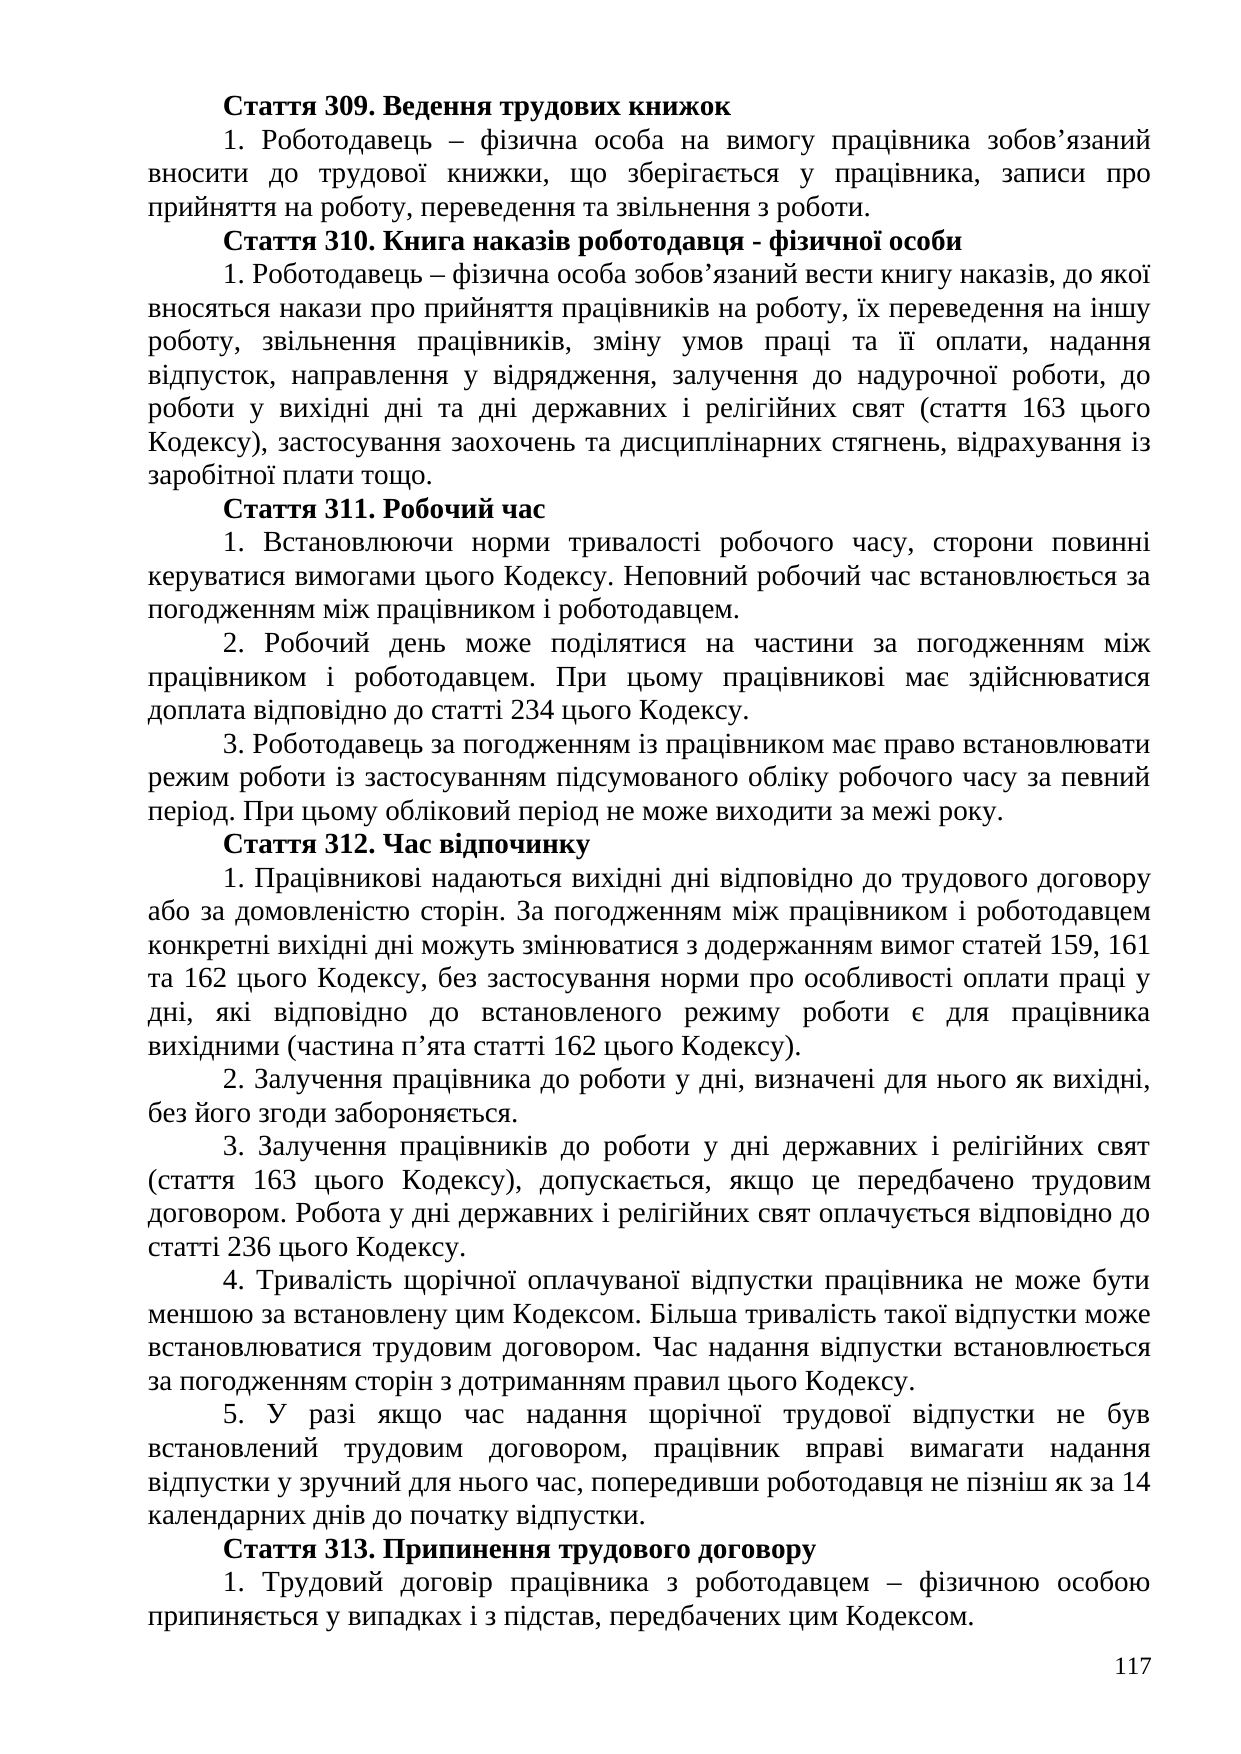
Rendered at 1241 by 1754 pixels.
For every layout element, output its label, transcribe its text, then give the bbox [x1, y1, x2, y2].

text 5. У разі якщо час надання щорічної трудової відпустки не був встановлений трудовим договором, працівник вправі вимагати надання відпустки у зручний для нього час, попередивши роботодавця не пізніш як за 14 календарних днів до початку відпустки. [148, 1397, 1152, 1531]
text 4. Тривалість щорічної оплачуваної відпустки працівника не може бути меншою за встановлену цим Кодексом. Більша тривалість такої відпустки може встановлюватися трудовим договором. Час надання відпустки встановлюється за погодженням сторін з дотриманням правил цього Кодексу. [148, 1262, 1152, 1397]
text Стаття 312. Час відпочинку [148, 826, 1152, 860]
text Стаття 310. Книга наказів роботодавця - фізичної особи [148, 223, 1152, 256]
text 1. Роботодавець – фізична особа на вимогу працівника зобов’язаний вносити до трудової книжки, що зберігається у працівника, записи про прийняття на роботу, переведення та звільнення з роботи. [148, 122, 1152, 223]
text 1. Встановлюючи норми тривалості робочого часу, сторони повинні керуватися вимогами цього Кодексу. Неповний робочий час встановлюється за погодженням між працівником і роботодавцем. [148, 524, 1152, 625]
text 2. Залучення працівника до роботи у дні, визначені для нього як вихідні, без його згоди забороняється. [148, 1061, 1152, 1128]
text 3. Залучення працівників до роботи у дні державних і релігійних свят (стаття 163 цього Кодексу), допускається, якщо це передбачено трудовим договором. Робота у дні державних і релігійних свят оплачується відповідно до статті 236 цього Кодексу. [148, 1128, 1152, 1262]
text Стаття 313. Припинення трудового договору [148, 1531, 1152, 1564]
text 1. Трудовий договір працівника з роботодавцем – фізичною особою припиняється у випадках і з підстав, передбачених цим Кодексом. [148, 1564, 1152, 1631]
text 3. Роботодавець за погодженням із працівником має право встановлювати режим роботи із застосуванням підсумованого обліку робочого часу за певний період. При цьому обліковий період не може виходити за межі року. [148, 726, 1152, 826]
text Стаття 309. Ведення трудових книжок [148, 88, 1152, 122]
text 1. Роботодавець – фізична особа зобов’язаний вести книгу наказів, до якої вносяться накази про прийняття працівників на роботу, їх переведення на іншу роботу, звільнення працівників, зміну умов праці та її оплати, надання відпусток, направлення у відрядження, залучення до надурочної роботи, до роботи у вихідні дні та дні державних і релігійних свят (стаття 163 цього Кодексу), застосування заохочень та дисциплінарних стягнень, відрахування із заробітної плати тощо. [148, 256, 1152, 491]
text Стаття 311. Робочий час [148, 491, 1152, 524]
text 1. Працівникові надаються вихідні дні відповідно до трудового договору або за домовленістю сторін. За погодженням між працівником і роботодавцем конкретні вихідні дні можуть змінюватися з додержанням вимог статей 159, 161 та 162 цього Кодексу, без застосування норми про особливості оплати праці у дні, які відповідно до встановленого режиму роботи є для працівника вихідними (частина п’ята статті 162 цього Кодексу). [148, 860, 1152, 1061]
text 2. Робочий день може поділятися на частини за погодженням між працівником і роботодавцем. При цьому працівникові має здійснюватися доплата відповідно до статті 234 цього Кодексу. [148, 625, 1152, 726]
